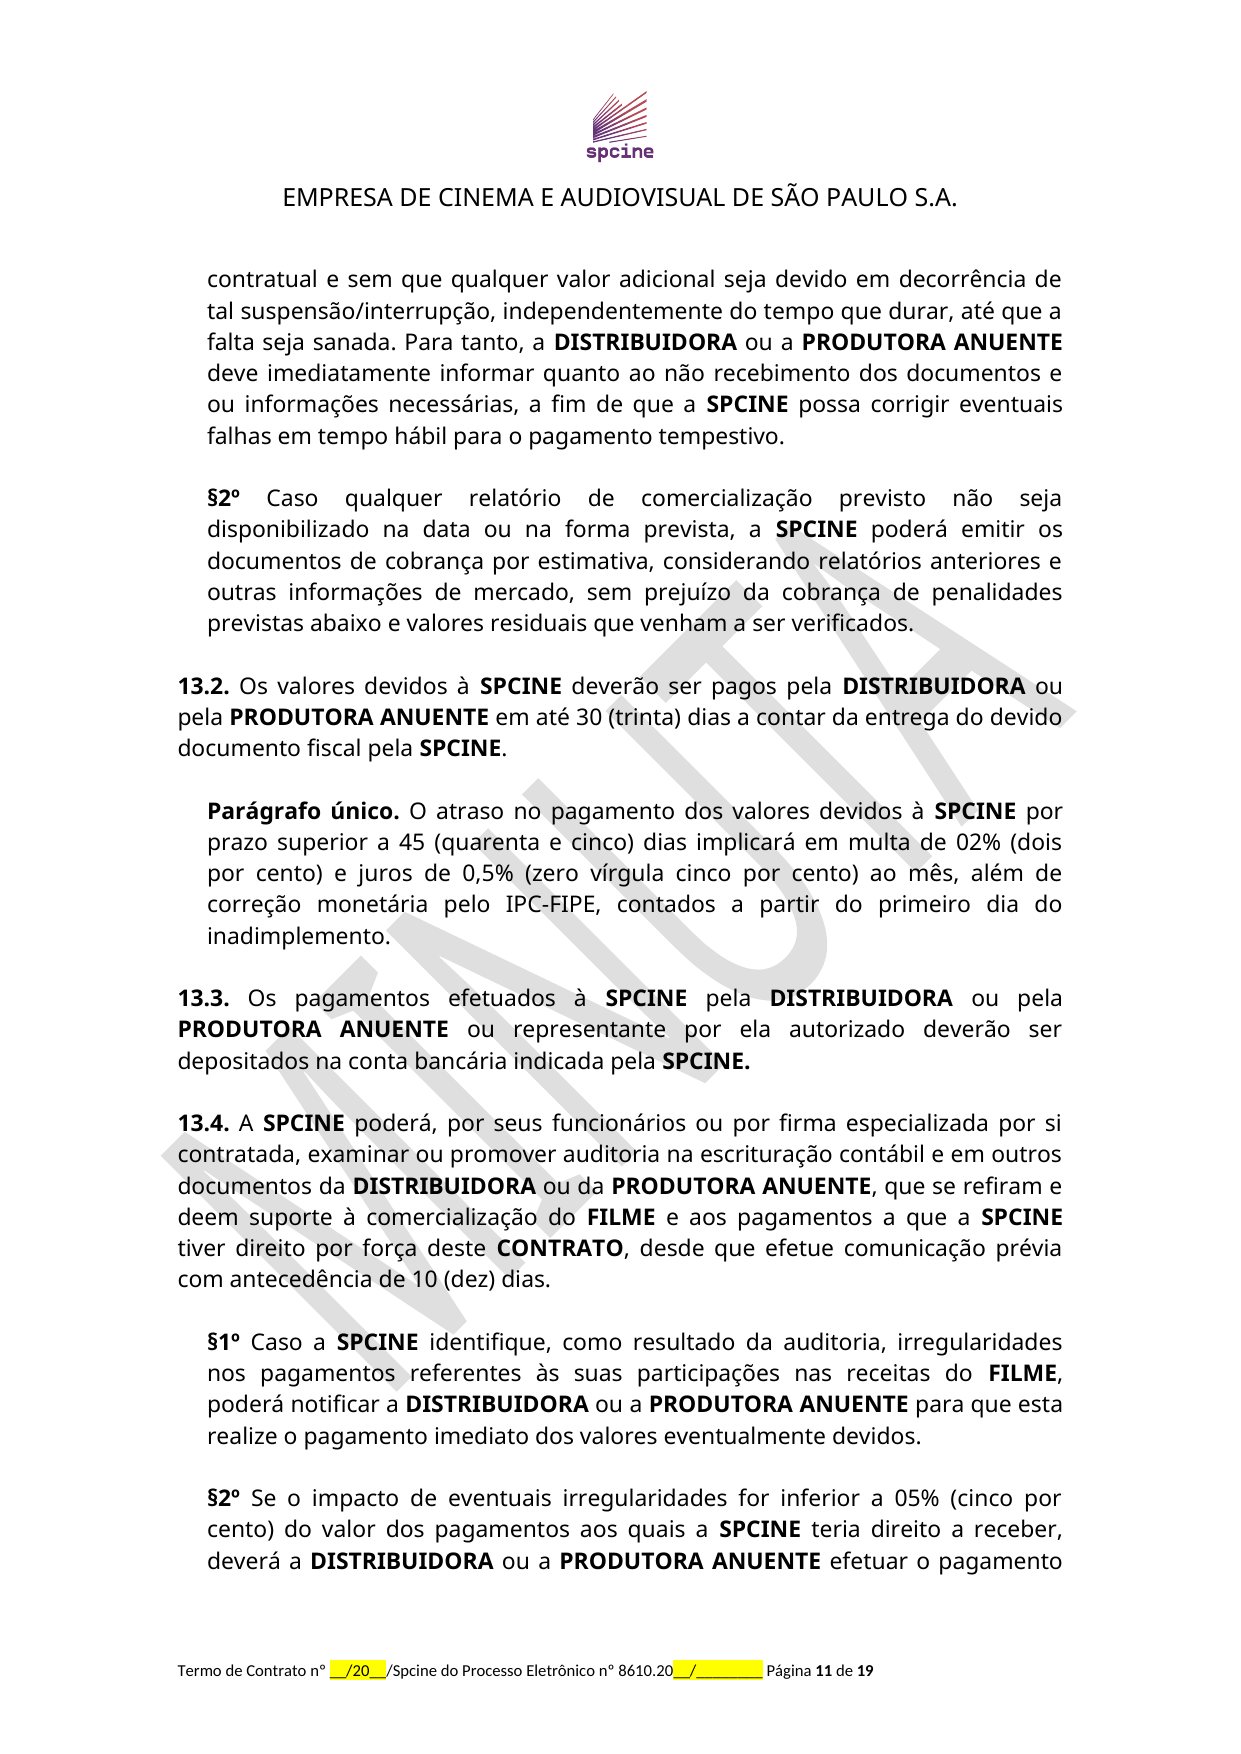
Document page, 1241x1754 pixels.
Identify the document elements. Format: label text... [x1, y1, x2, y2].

text §2º Caso qualquer relatório de comercialização previsto não seja disponibilizado na data ou na forma prevista, a SPCINE poderá emitir os documentos de cobrança por estimativa, considerando relatórios anteriores e outras informações de mercado, sem prejuízo da cobrança de penalidades previstas abaixo e valores residuais que venham a ser verificados. [207, 482, 1063, 638]
picture [567, 73, 674, 180]
text 13.2. Os valores devidos à SPCINE deverão ser pagos pela DISTRIBUIDORA ou pela PRODUTORA ANUENTE em até 30 (trinta) dias a contar da entrega do devido documento fiscal pela SPCINE. [177, 669, 1063, 763]
text 13.4. A SPCINE poderá, por seus funcionários ou por firma especializada por si contratada, examinar ou promover auditoria na escrituração contábil e em outros documentos da DISTRIBUIDORA ou da PRODUTORA ANUENTE, que se refiram e deem suporte à comercialização do FILME e aos pagamentos a que a SPCINE tiver direito por força deste CONTRATO, desde que efetue comunicação prévia com antecedência de 10 (dez) dias. [177, 1107, 1063, 1294]
text 13.3. Os pagamentos efetuados à SPCINE pela DISTRIBUIDORA ou pela PRODUTORA ANUENTE ou representante por ela autorizado deverão ser depositados na conta bancária indicada pela SPCINE. [177, 982, 1063, 1076]
text §1º Caso a SPCINE identifique, como resultado da auditoria, irregularidades nos pagamentos referentes às suas participações nas receitas do FILME, poderá notificar a DISTRIBUIDORA ou a PRODUTORA ANUENTE para que esta realize o pagamento imediato dos valores eventualmente devidos. [207, 1326, 1063, 1451]
text Parágrafo único. O atraso no pagamento dos valores devidos à SPCINE por prazo superior a 45 (quarenta e cinco) dias implicará em multa de 02% (dois por cento) e juros de 0,5% (zero vírgula cinco por cento) ao mês, além de correção monetária pelo IPC-FIPE, contados a partir do primeiro dia do inadimplemento. [207, 794, 1063, 951]
